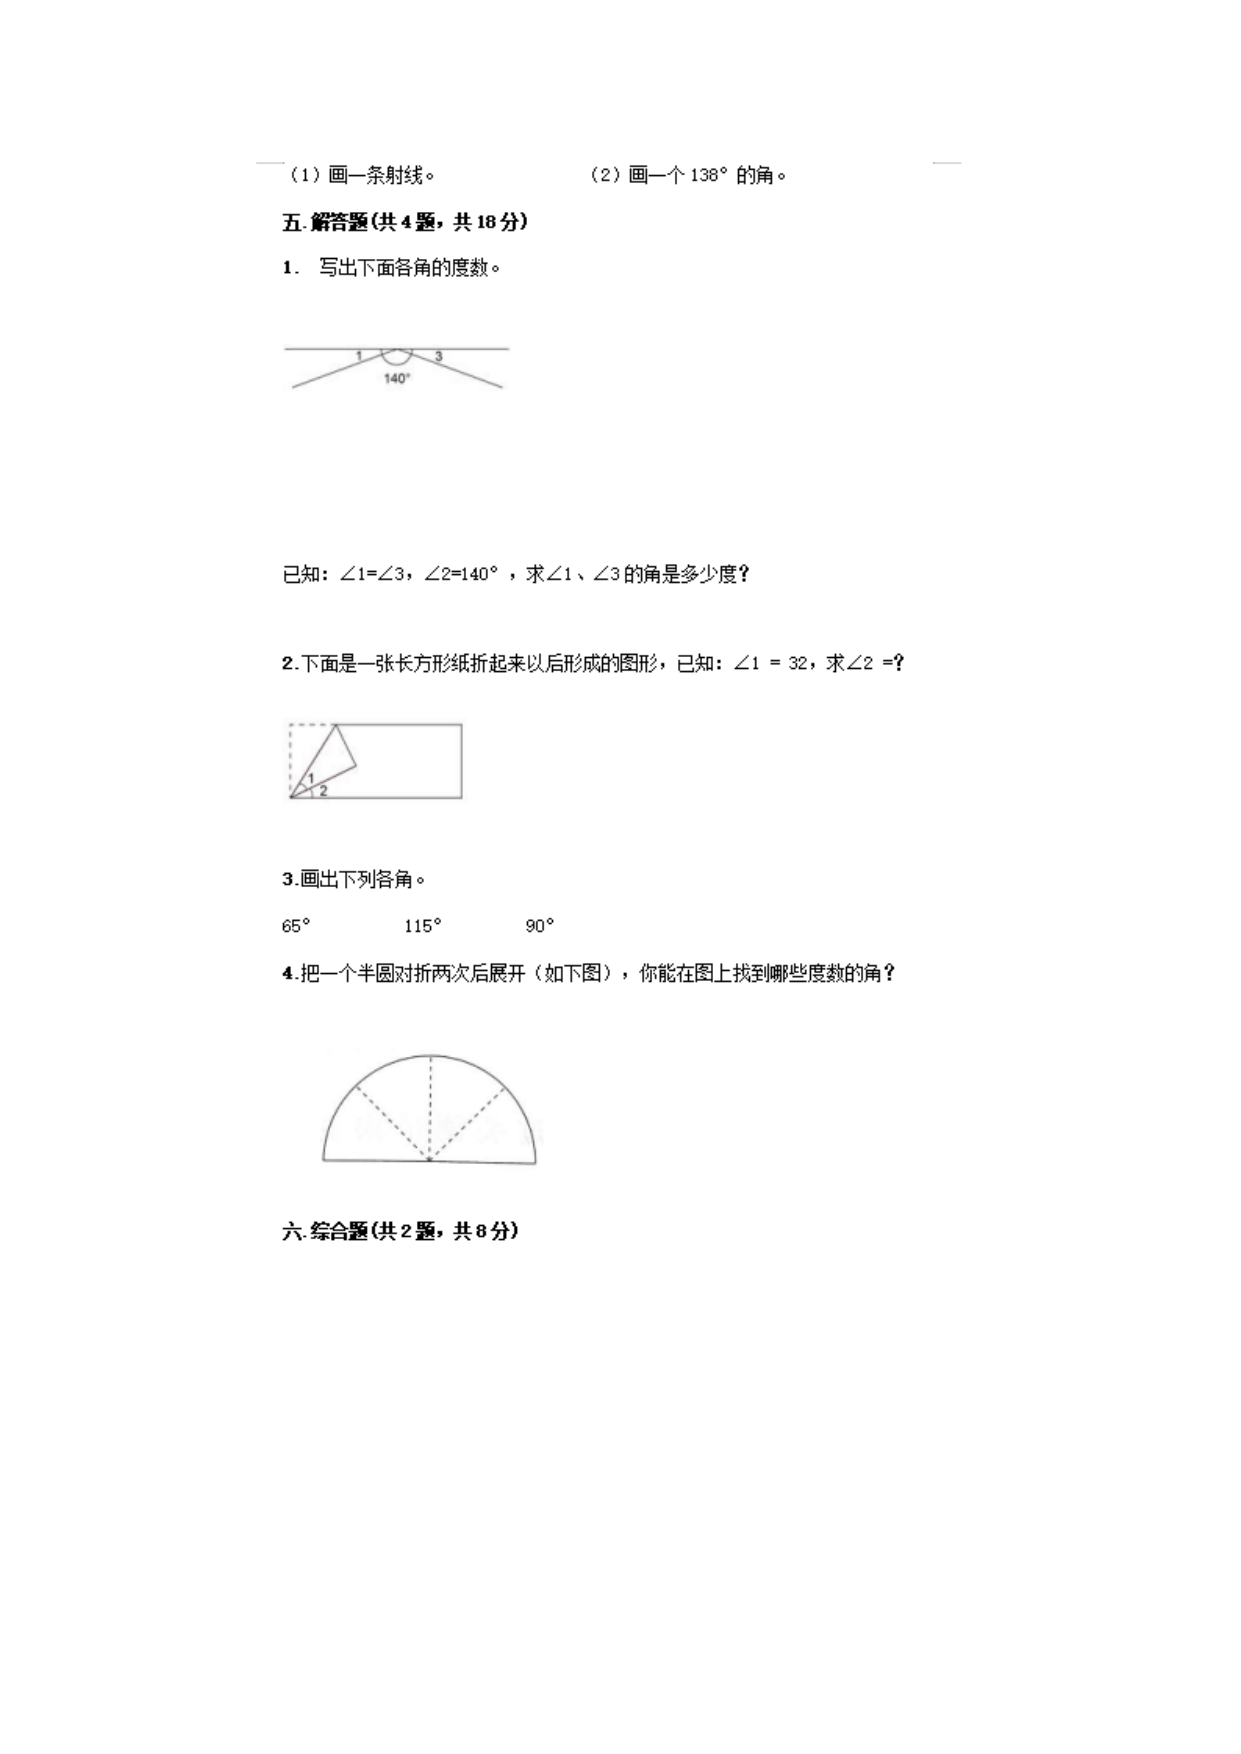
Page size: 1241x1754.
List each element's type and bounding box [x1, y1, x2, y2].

picture [244, 162, 996, 1250]
